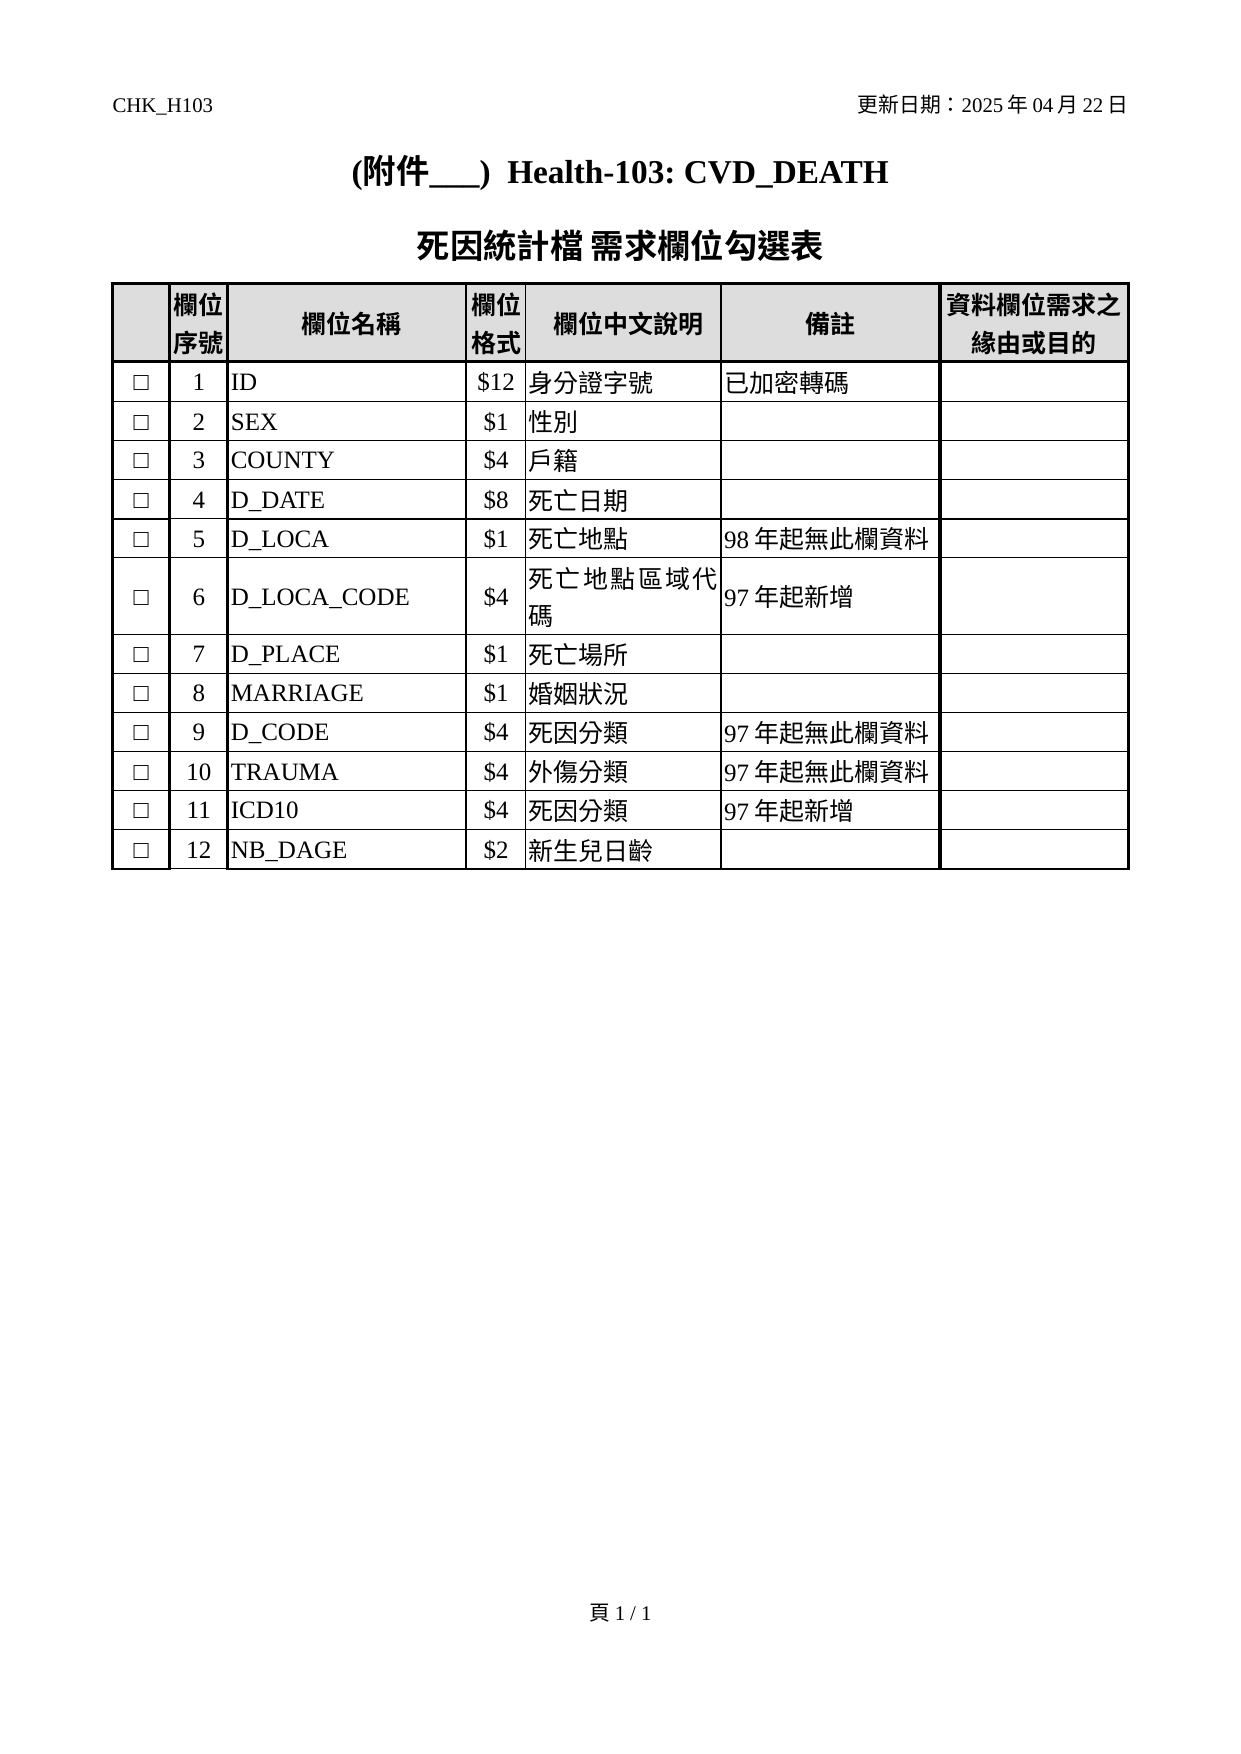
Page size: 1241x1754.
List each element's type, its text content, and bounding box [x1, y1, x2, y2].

table_cell □ [114, 830, 168, 868]
table_cell $1 [467, 520, 525, 557]
table_cell [722, 480, 938, 518]
table_cell [722, 830, 938, 868]
table_cell [942, 363, 1127, 401]
table_cell $1 [467, 402, 525, 440]
table_cell 7 [171, 635, 226, 672]
table_cell $1 [467, 635, 525, 672]
table_cell 死因分類 [526, 791, 720, 829]
table_cell ICD10 [229, 791, 465, 829]
table_header 欄位 序號 [171, 285, 226, 360]
table_cell □ [114, 791, 168, 829]
table_header 欄位名稱 [229, 285, 465, 360]
text 死因統計檔 需求欄位勾選表 [112, 207, 1128, 282]
table_cell [942, 752, 1127, 790]
table_cell 性別 [526, 402, 720, 440]
table_cell 5 [171, 519, 226, 557]
table_cell 1 [171, 363, 226, 401]
table_cell D_PLACE [229, 635, 465, 672]
table_cell SEX [229, 402, 465, 440]
table_cell 婚姻狀況 [526, 674, 720, 712]
table_cell $4 [467, 558, 525, 633]
table_cell □ [114, 674, 168, 712]
table_cell $8 [467, 480, 525, 518]
table_cell 97年起新增 [722, 791, 938, 829]
table_cell $4 [467, 713, 525, 751]
table_cell [942, 441, 1127, 479]
table_cell 死亡場所 [526, 635, 720, 672]
table_cell □ [114, 558, 168, 633]
table_cell [942, 635, 1127, 672]
table_cell 97年起無此欄資料 [722, 752, 938, 790]
table_cell 3 [171, 441, 226, 479]
table_cell 死亡日期 [526, 480, 720, 518]
table_cell 死亡地點區域代碼 [526, 558, 720, 633]
table_cell □ [114, 480, 168, 518]
table_cell 身分證字號 [526, 363, 720, 401]
table_header 備註 [722, 285, 938, 360]
table_cell ID [229, 363, 465, 401]
table_cell □ [114, 441, 168, 479]
table_header 欄位中文說明 [526, 285, 720, 360]
table_header 資料欄位需求之緣由或目的 [942, 285, 1127, 360]
table_cell □ [114, 713, 168, 751]
table_cell 8 [171, 674, 226, 712]
table_cell D_LOCA [229, 520, 465, 557]
table_cell [942, 402, 1127, 440]
table_cell COUNTY [229, 441, 465, 479]
table_cell 9 [171, 713, 226, 751]
table_cell [942, 558, 1127, 633]
table_cell $1 [467, 674, 525, 712]
table_cell [722, 674, 938, 712]
table_cell MARRIAGE [229, 674, 465, 712]
table_cell [942, 791, 1127, 829]
table_cell [942, 480, 1127, 518]
table_cell [942, 520, 1127, 557]
table_cell □ [114, 635, 168, 672]
table_cell 已加密轉碼 [722, 363, 938, 401]
table_cell [942, 830, 1127, 868]
table_cell 12 [171, 830, 226, 868]
table_cell $4 [467, 791, 525, 829]
table_cell [942, 713, 1127, 751]
table_cell TRAUMA [229, 752, 465, 790]
table_cell D_LOCA_CODE [229, 558, 465, 633]
table_cell 新生兒日齡 [526, 830, 720, 868]
table_cell 死亡地點 [526, 520, 720, 557]
table_cell 戶籍 [526, 441, 720, 479]
table_cell □ [114, 402, 168, 440]
table_cell 6 [171, 558, 226, 633]
table_cell 外傷分類 [526, 752, 720, 790]
table_cell $12 [467, 363, 525, 401]
table_cell [722, 441, 938, 479]
table_cell 死因分類 [526, 713, 720, 751]
table_cell 4 [171, 480, 226, 518]
table_cell 97年起新增 [722, 558, 938, 633]
table_cell $2 [467, 830, 525, 868]
table_cell □ [114, 752, 168, 790]
table_cell [722, 402, 938, 440]
table_cell 98年起無此欄資料 [722, 520, 938, 557]
table_cell D_CODE [229, 713, 465, 751]
table_cell [722, 635, 938, 672]
table_cell 97年起無此欄資料 [722, 713, 938, 751]
table_cell 11 [171, 791, 226, 829]
table_header [114, 285, 168, 360]
table_cell □ [114, 363, 168, 401]
text (附件___) Health-103: CVD_DEATH [112, 132, 1128, 207]
table_cell □ [114, 520, 168, 557]
table_cell 2 [171, 402, 226, 440]
table_header 欄位格式 [467, 285, 525, 360]
table_cell 10 [171, 752, 226, 790]
table_cell $4 [467, 752, 525, 790]
table_cell D_DATE [229, 480, 465, 518]
table_cell NB_DAGE [229, 830, 465, 868]
table_cell [942, 674, 1127, 712]
table_cell $4 [467, 441, 525, 479]
